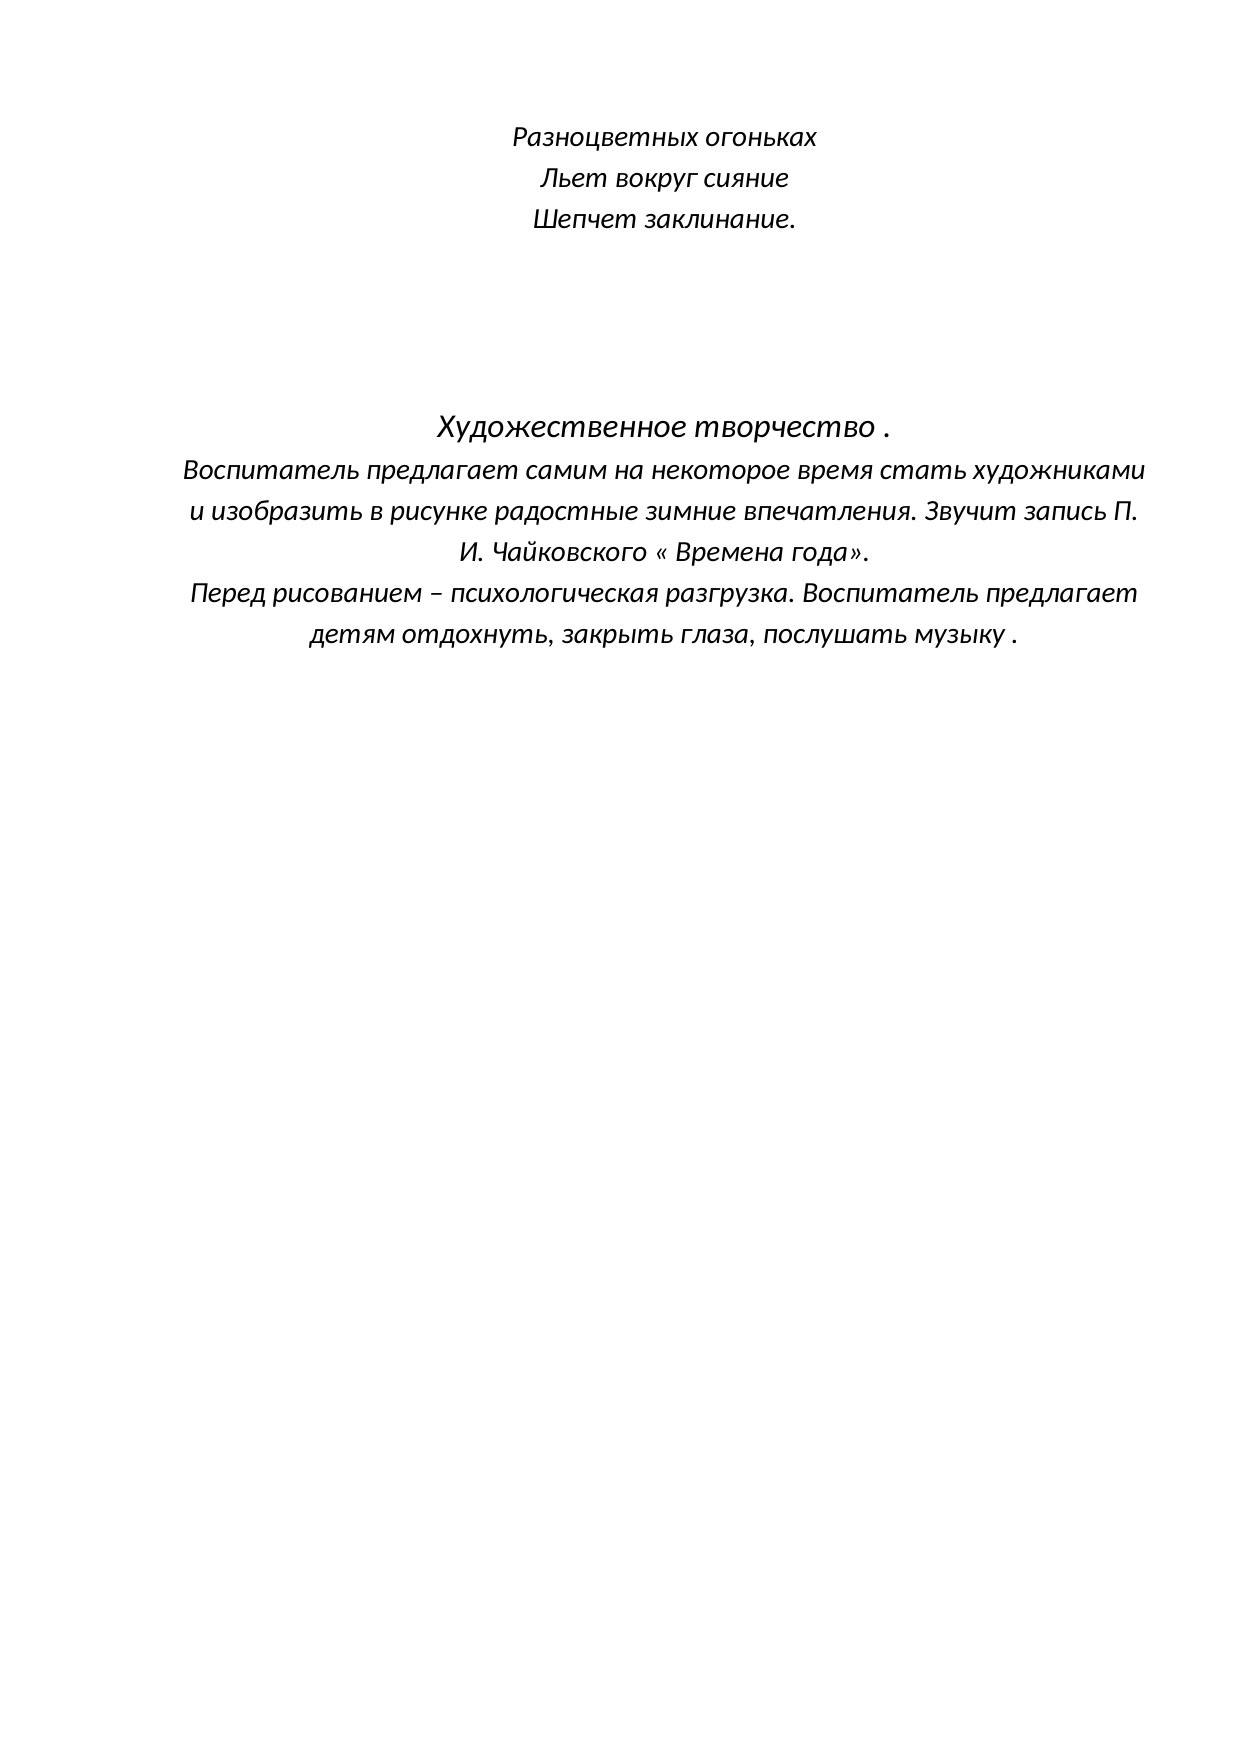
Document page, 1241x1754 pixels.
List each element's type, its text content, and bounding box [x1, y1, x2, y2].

text Художественное творчество . [177, 405, 1152, 445]
text Перед рисованием – психологическая разгрузка. Воспитатель предлагает детям отдохнуть, закрыть глаза, послушать музыку . [177, 574, 1152, 651]
text Льет вокруг сияние [177, 159, 1152, 195]
text Шепчет заклинание. [177, 200, 1152, 236]
text Разноцветных огоньках [177, 118, 1152, 154]
text Воспитатель предлагает самим на некоторое время стать художниками и изобразить в рисунке радостные зимние впечатления. Звучит запись П. И. Чайковского « Времена года». [177, 451, 1152, 569]
